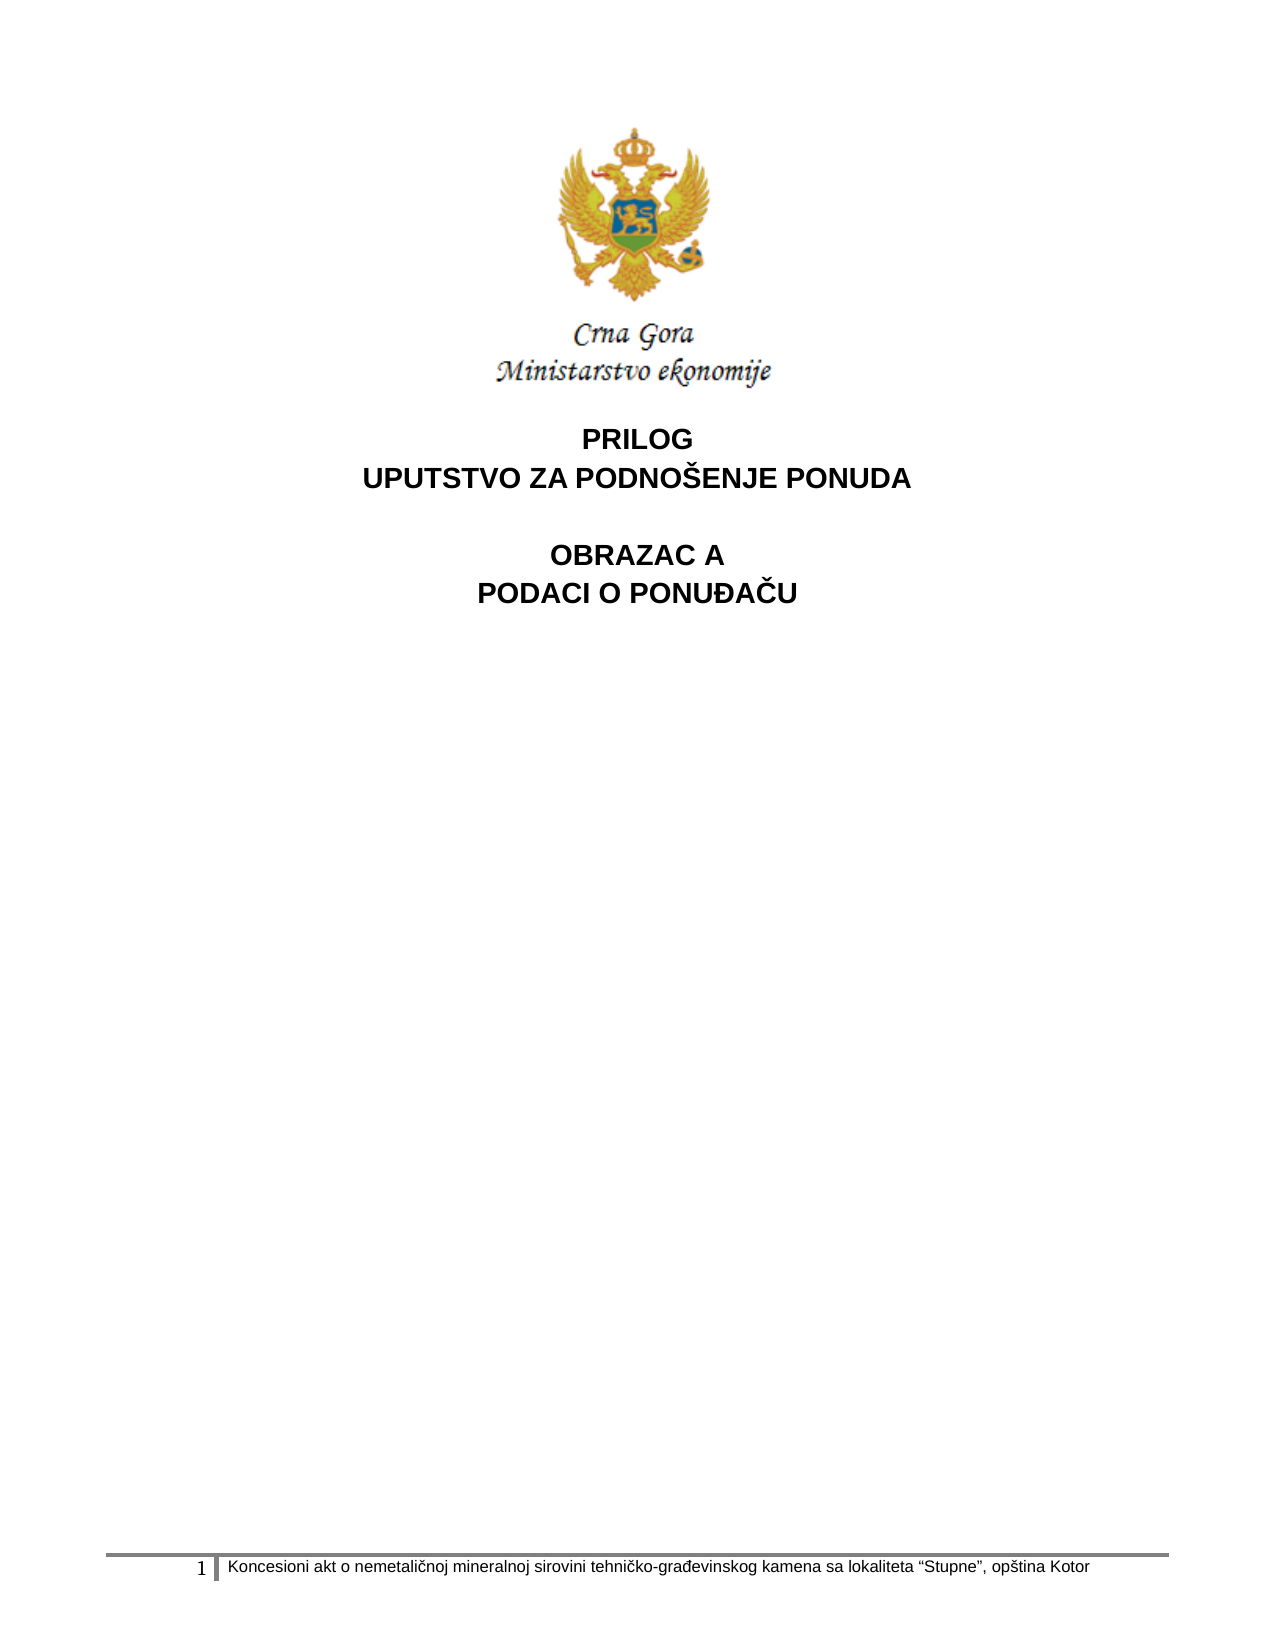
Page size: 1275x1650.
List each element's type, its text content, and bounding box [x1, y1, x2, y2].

text podaci o poNUĐAČU [106, 576, 1169, 610]
text PRILOG [106, 422, 1169, 456]
text OBRAZAC A [106, 538, 1169, 571]
picture [440, 103, 835, 396]
text UPUTSTVO ZA PODNOŠENJE PONUDA [106, 461, 1169, 494]
